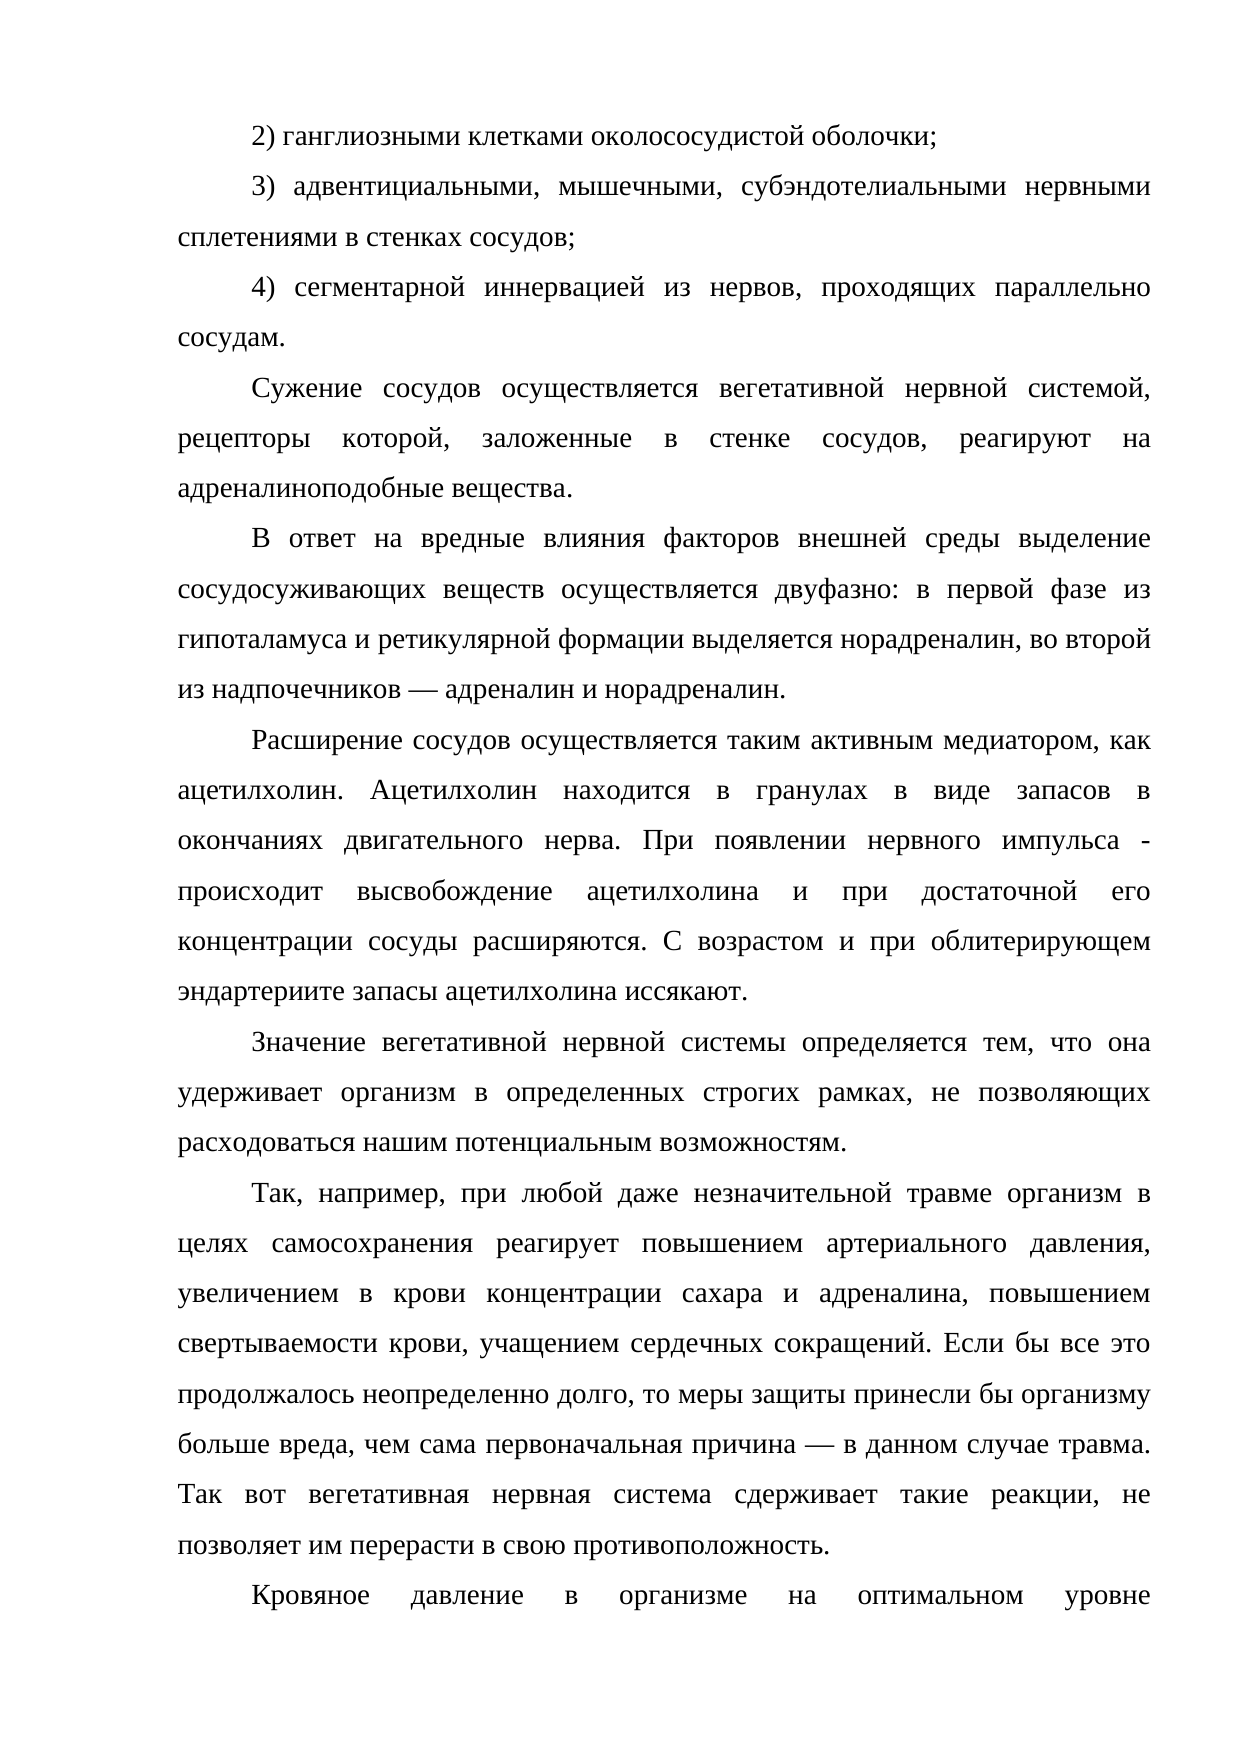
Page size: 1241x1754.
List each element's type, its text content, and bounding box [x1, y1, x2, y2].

text 3) адвентициальными, мышечными, субэндотелиальными нервными сплетениями в стенках сосудов; [177, 168, 1152, 252]
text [177, 1577, 1152, 1611]
text Значение вегетативной нервной системы определяется тем, что она удерживает организм в определенных строгих рамках, не позволяющих расходоваться нашим потенциальным возможностям. [177, 1024, 1152, 1158]
text В ответ на вредные влияния факторов внешней среды выделение сосудосуживающих веществ осуществляется двуфазно: в первой фазе из гипоталамуса и ретикулярной формации выделяется норадреналин, во второй из надпочечников — адреналин и норадреналин. [177, 521, 1152, 705]
text 2) ганглиозными клетками околососудистой оболочки; [177, 118, 1152, 152]
text Так, например, при любой даже незначительной травме организм в целях самосохранения реагирует повышением артериального давления, увеличением в крови концентрации сахара и адреналина, повышением свертываемости крови, учащением сердечных сокращений. Если бы все это продолжалось неопределенно долго, то меры защиты принесли бы организму больше вреда, чем сама первоначальная причина — в данном случае травма. Так вот вегетативная нервная система сдерживает такие реакции, не позволяет им перерасти в свою противоположность. [177, 1175, 1152, 1560]
text Сужение сосудов осуществляется вегетативной нервной системой, рецепторы которой, заложенные в стенке сосудов, реагируют на адреналиноподобные вещества. [177, 370, 1152, 504]
text Расширение сосудов осуществляется таким активным медиатором, как ацетилхолин. Ацетилхолин находится в гранулах в виде запасов в окончаниях двигательного нерва. При появлении нервного импульса - происходит высвобождение ацетилхолина и при достаточной его концентрации сосуды расширяются. С возрастом и при облитерирующем эндартериите запасы ацетилхолина иссякают. [177, 722, 1152, 1007]
text 4) сегментарной иннервацией из нервов, проходящих параллельно сосудам. [177, 269, 1152, 353]
